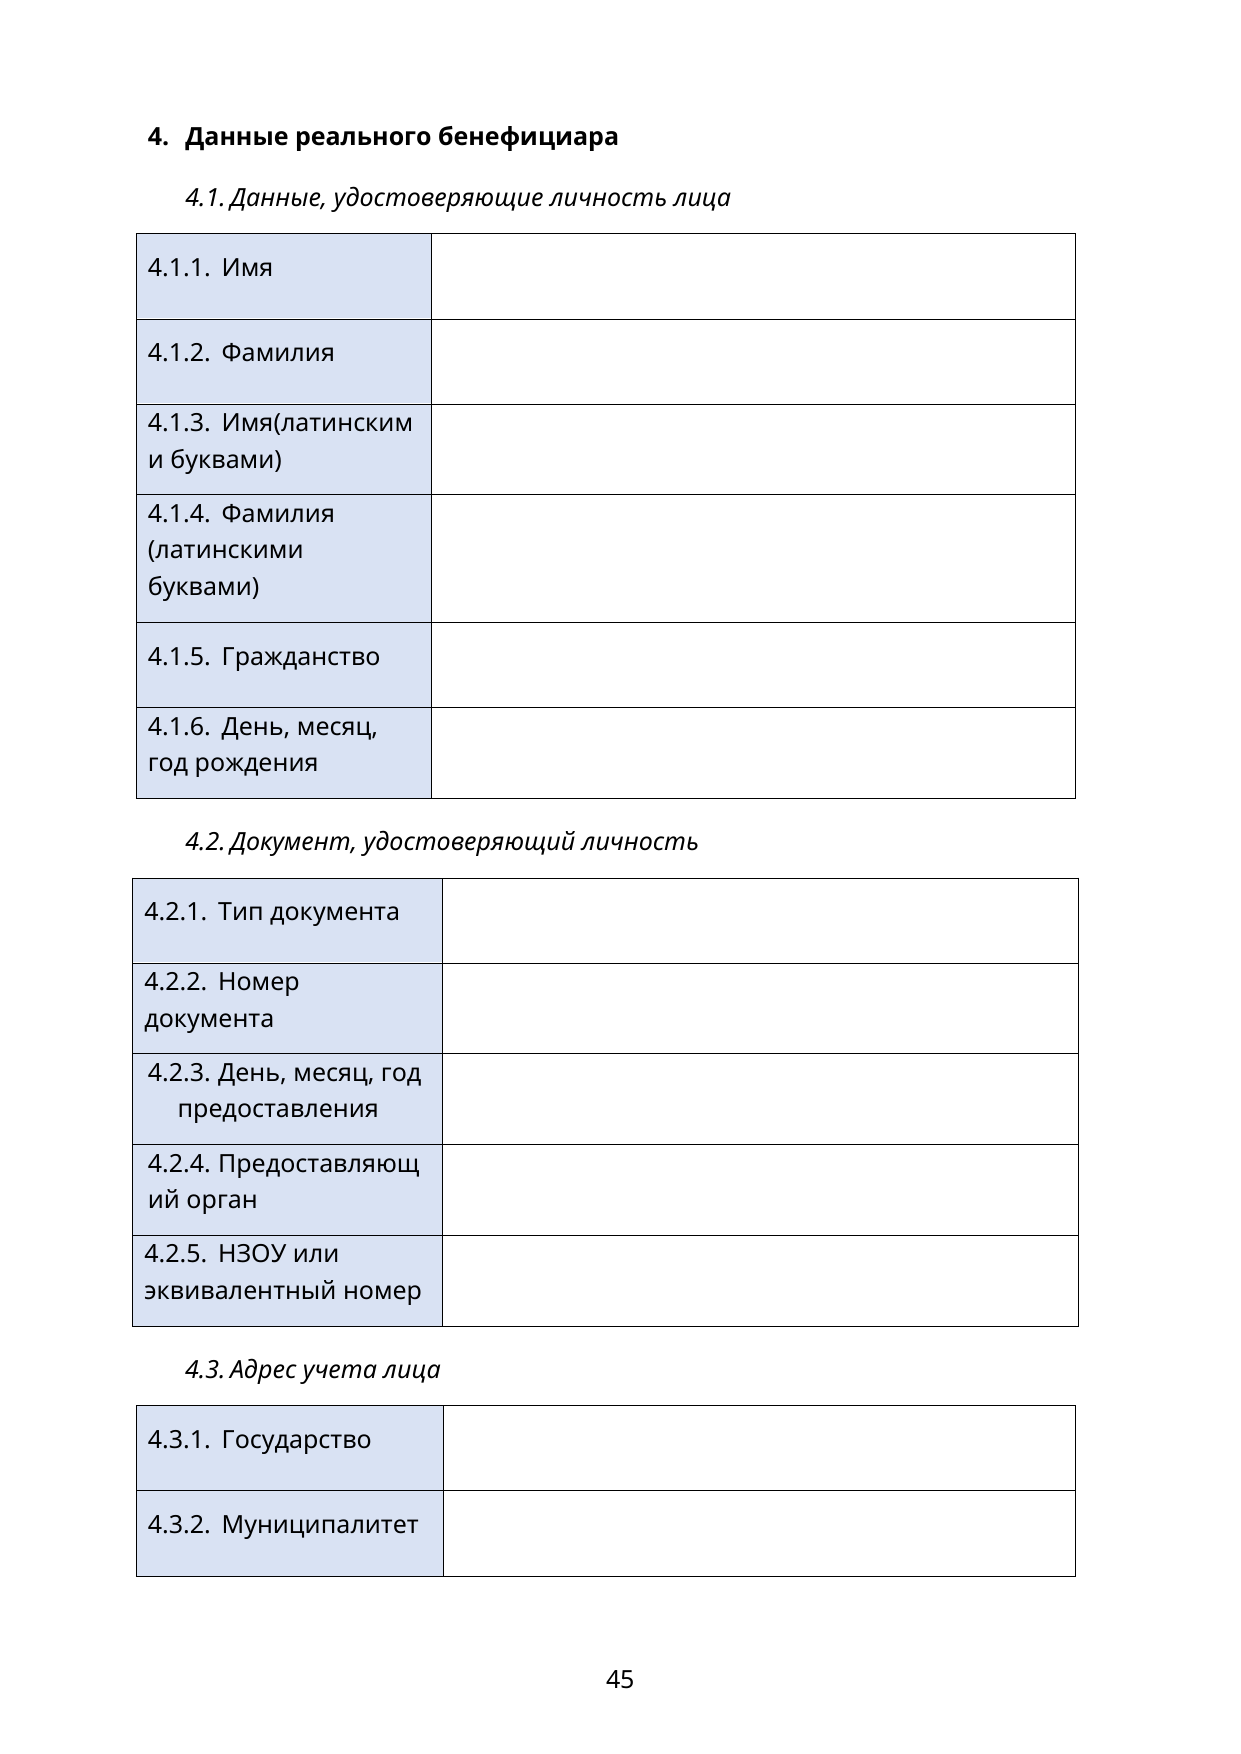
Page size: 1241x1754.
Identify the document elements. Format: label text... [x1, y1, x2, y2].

table_cell [443, 964, 1078, 1053]
table_cell [432, 708, 1075, 798]
table_cell [432, 405, 1075, 494]
table_cell [432, 623, 1075, 707]
table_cell [444, 1491, 1075, 1576]
list Данные, удостоверяющие личность лица [185, 180, 1092, 214]
table_cell Предоставляющий орган [133, 1145, 442, 1235]
table_cell [443, 1236, 1078, 1326]
table_cell День, месяц, год предоставления [133, 1054, 442, 1144]
list Данные реального бенефициара [148, 118, 1092, 152]
list Документ, удостоверяющий личность [185, 824, 1092, 858]
table_cell День, месяц, год рождения [137, 708, 431, 798]
table_header [443, 879, 1078, 962]
table_cell Фамилия (латинскими буквами) [137, 495, 431, 622]
table_cell Гражданство [137, 623, 431, 707]
table_header [444, 1406, 1075, 1490]
table_header [432, 234, 1075, 318]
table_cell Имя(латинскими буквами) [137, 405, 431, 494]
table_cell [443, 1054, 1078, 1144]
table_cell [432, 320, 1075, 403]
table_cell Номер документа [133, 964, 442, 1053]
table_header Имя [137, 234, 431, 318]
list Адрес учета лица [185, 1352, 1092, 1386]
table_cell НЗОУ или эквивалентный номер [133, 1236, 442, 1326]
table_cell Муниципалитет [137, 1491, 443, 1576]
table_header Государство [137, 1406, 443, 1490]
table_cell [443, 1145, 1078, 1235]
table_header Тип документа [133, 879, 442, 962]
table_cell Фамилия [137, 320, 431, 403]
table_cell [432, 495, 1075, 622]
